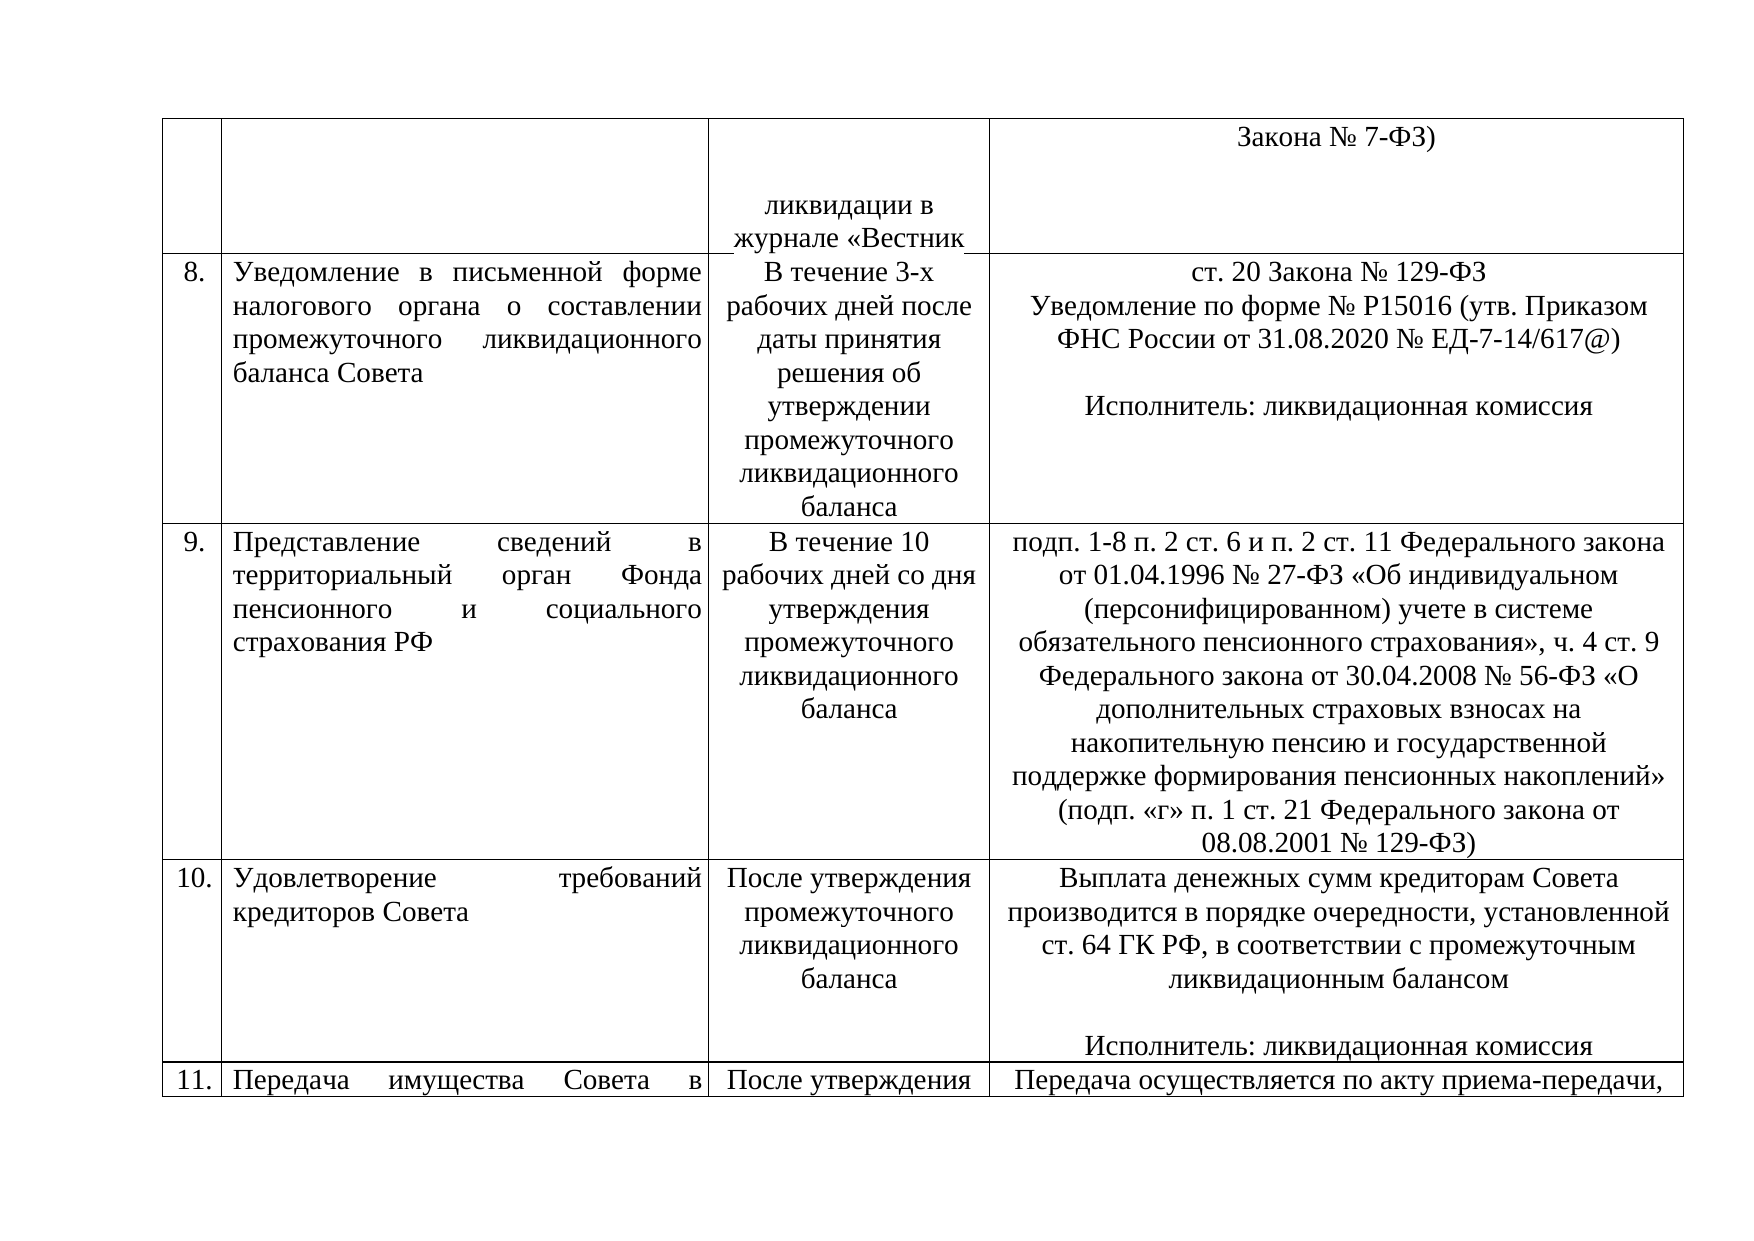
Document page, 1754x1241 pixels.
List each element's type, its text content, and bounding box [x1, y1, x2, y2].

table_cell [222, 119, 708, 253]
table_cell ст. 20 Закона № 129-ФЗ Уведомление по форме № Р15016 (утв. Приказом ФНС России от 31.08.2020 № ЕД-7-14/617@) Исполнитель: ликвидационная комиссия [990, 254, 1683, 523]
table_cell 7. [163, 119, 221, 253]
table_cell В течение 3-х рабочих дней после даты принятия решения об утверждении промежуточного ликвидационного баланса [709, 254, 989, 523]
table_cell 8. [163, 254, 221, 523]
table_cell Выплата денежных сумм кредиторам Совета производится в порядке очередности, установленной ст. 64 ГК РФ, в соответствии с промежуточным ликвидационным балансом Исполнитель: ликвидационная комиссия [990, 860, 1683, 1061]
table_cell 10. [163, 860, 221, 1061]
table_cell После утверждения промежуточного ликвидационного баланса [709, 860, 989, 1061]
table_cell подп. 1-8 п. 2 ст. 6 и п. 2 ст. 11 Федерального закона от 01.04.1996 № 27-ФЗ «Об индивидуальном (персонифицированном) учете в системе обязательного пенсионного страхования», ч. 4 ст. 9 Федерального закона от 30.04.2008 № 56-ФЗ «О дополнительных страховых взносах на накопительную пенсию и государственной поддержке формирования пенсионных накоплений» (подп. «г» п. 1 ст. 21 Федерального закона от 08.08.2001 № 129-ФЗ) [990, 524, 1683, 859]
table_cell Представление сведений в территориальный орган Фонда пенсионного и социального страхования РФ [222, 524, 708, 859]
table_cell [222, 1063, 708, 1096]
table_cell 9. [163, 524, 221, 859]
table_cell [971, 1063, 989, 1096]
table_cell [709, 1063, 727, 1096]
table_cell Уведомление в письменной форме налогового органа о составлении промежуточного ликвидационного баланса Совета [222, 254, 708, 523]
table_cell утверждается решением Совета Лахденпохского муниципального округа (п. 2 ст. 63 ГК РФ, п. 3 ст. 19 Закона № 7-ФЗ) [990, 119, 1683, 253]
table_cell 11. [163, 1063, 221, 1096]
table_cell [990, 1063, 1683, 1096]
table_cell В течение 10 рабочих дней со дня утверждения промежуточного ликвидационного баланса [709, 524, 989, 859]
table_cell Удовлетворение требований кредиторов Совета [222, 860, 708, 1061]
